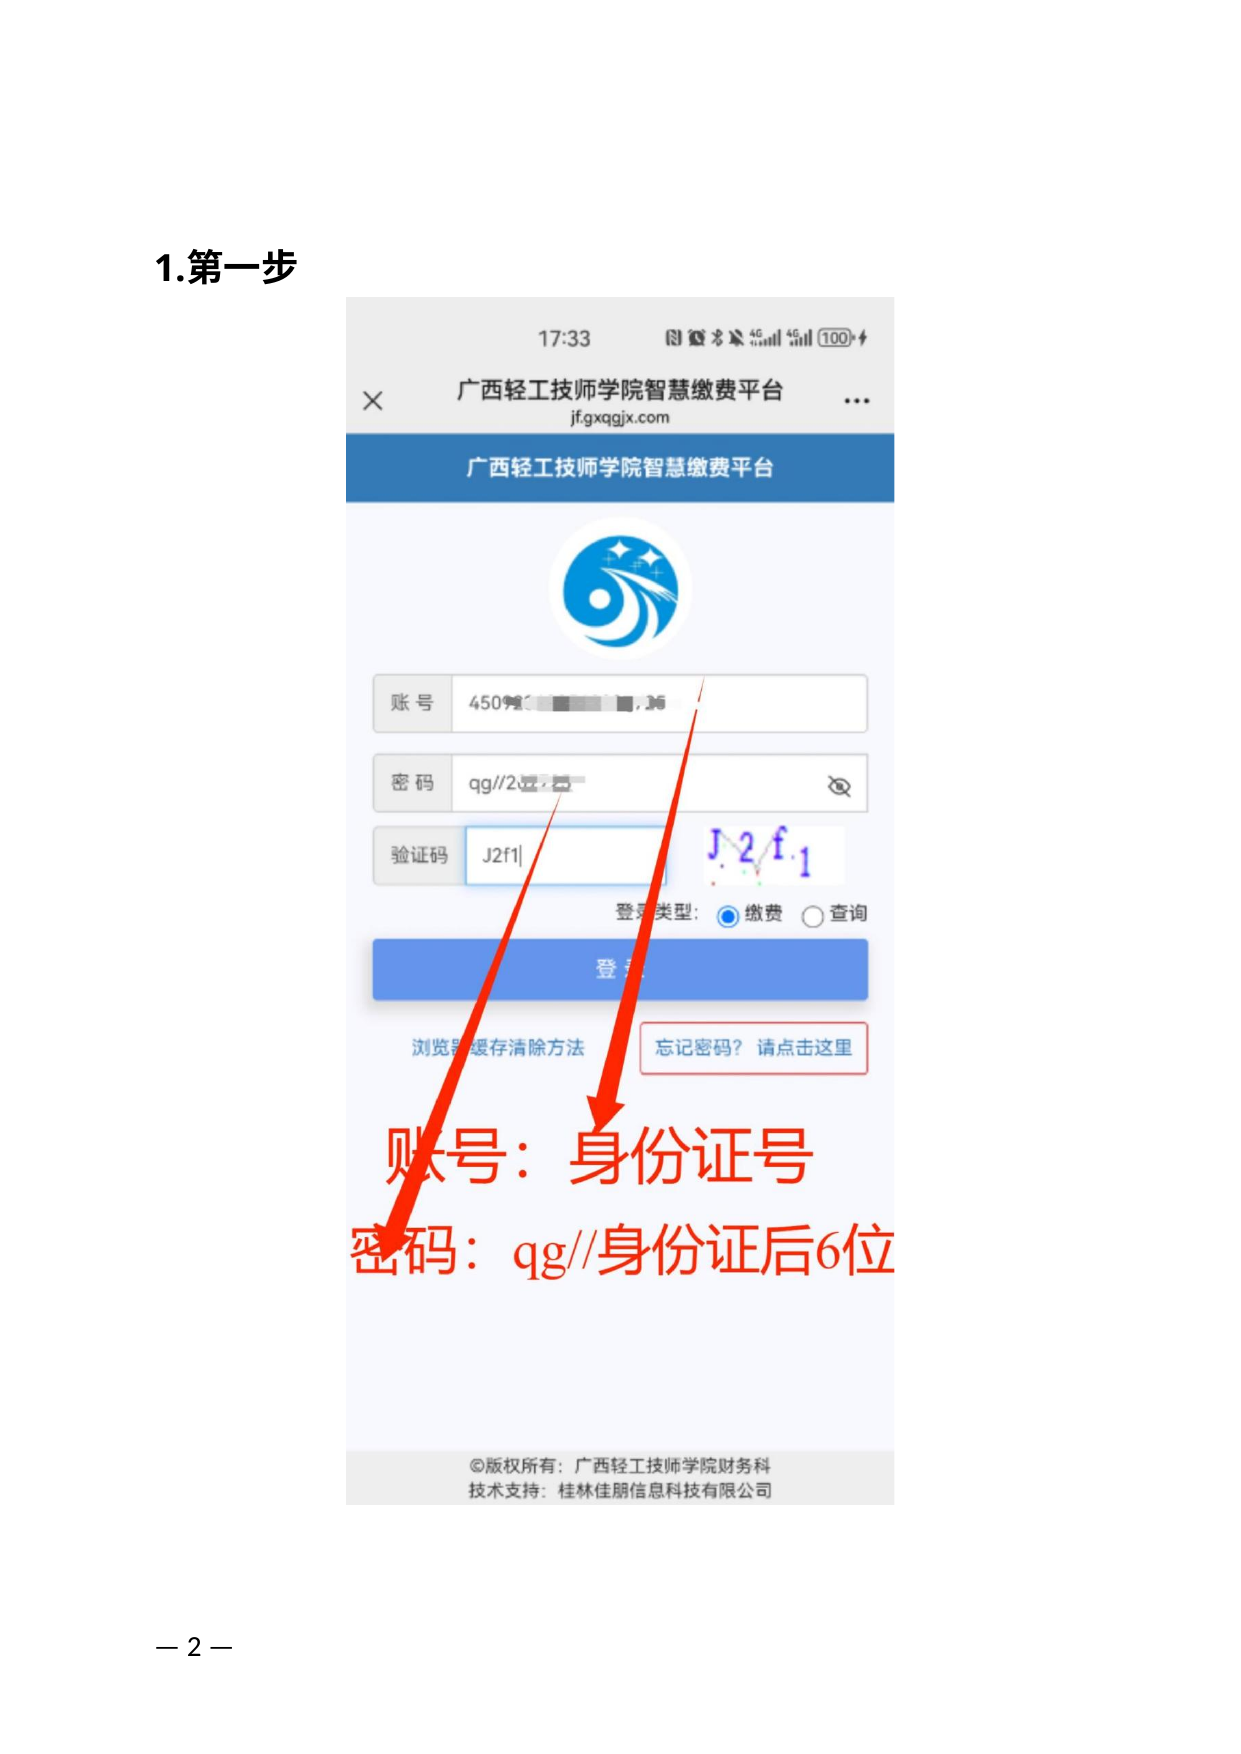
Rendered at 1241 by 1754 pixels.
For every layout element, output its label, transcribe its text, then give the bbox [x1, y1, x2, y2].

text 1.第一步 [153, 233, 1087, 298]
picture [346, 297, 895, 1505]
